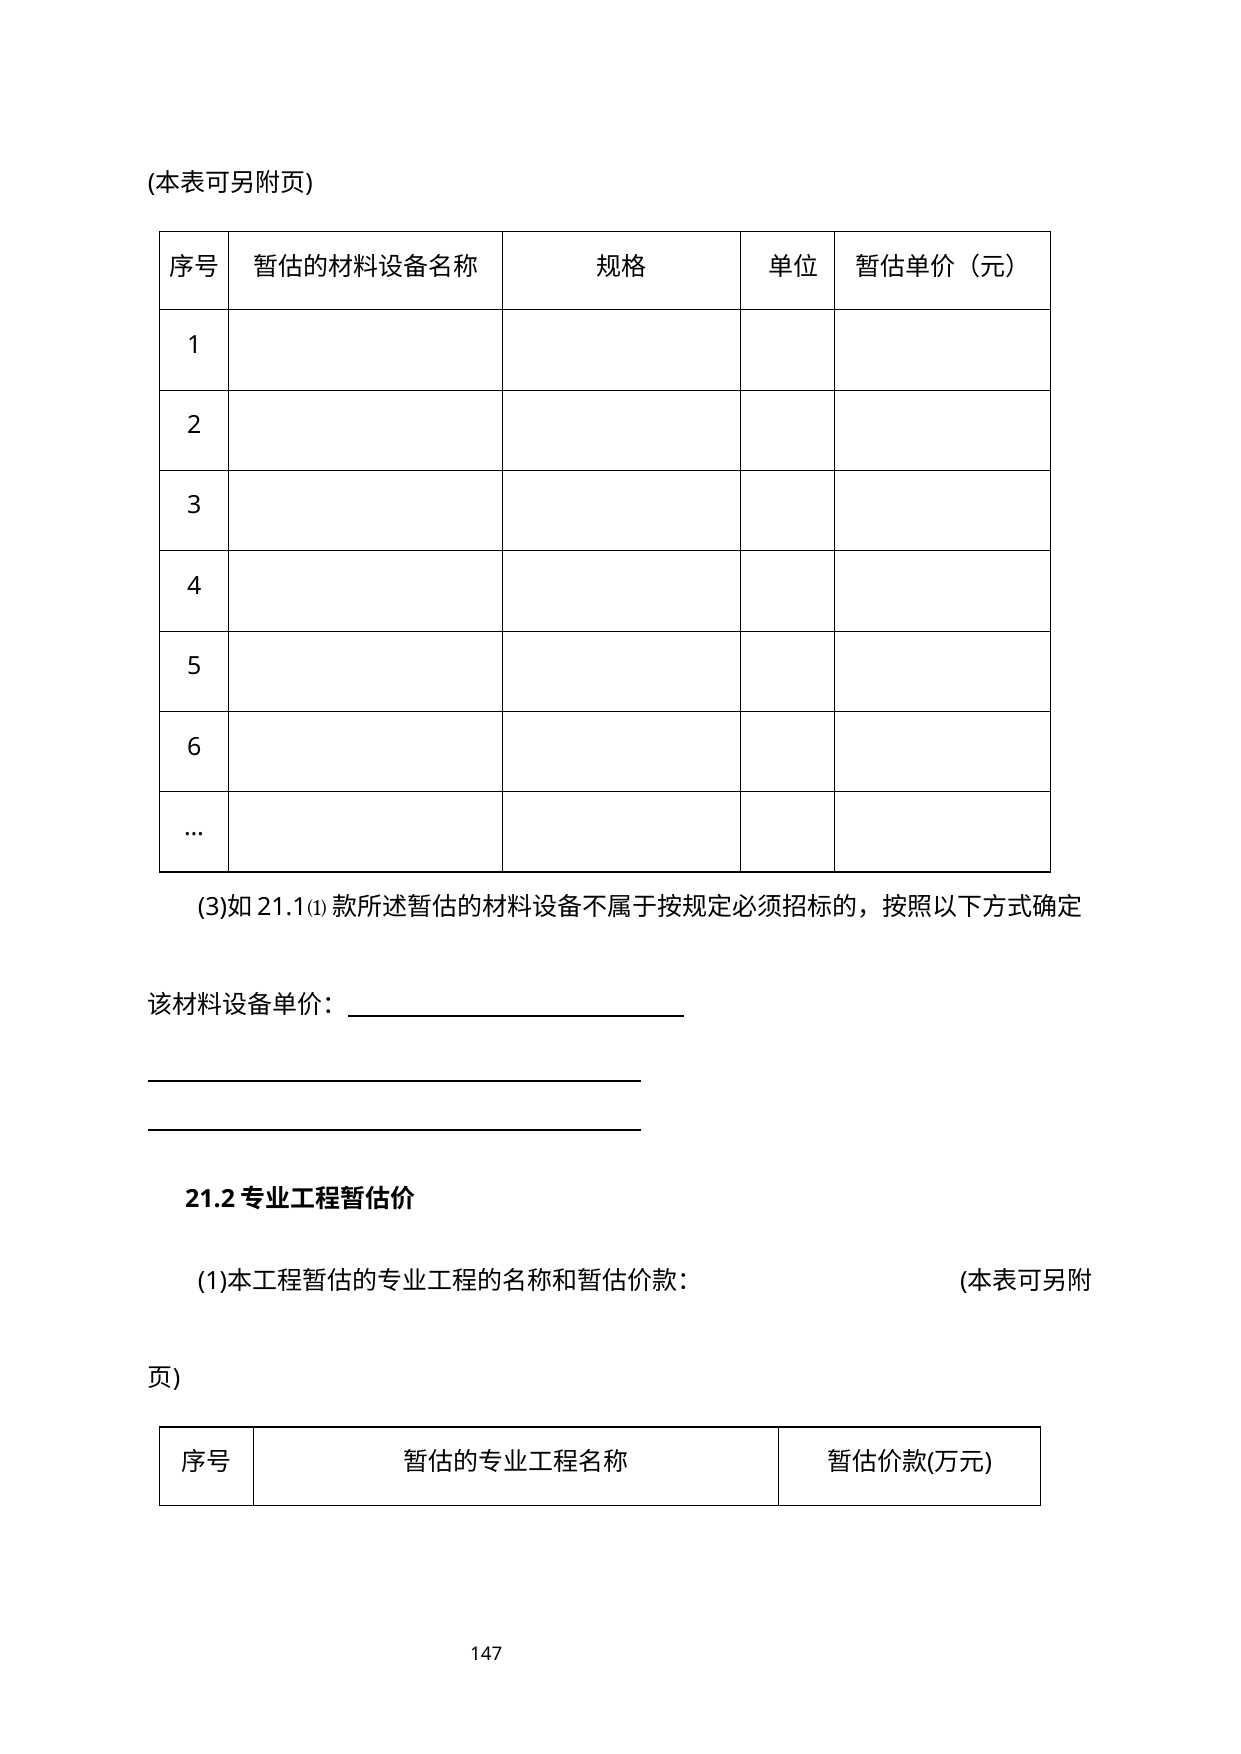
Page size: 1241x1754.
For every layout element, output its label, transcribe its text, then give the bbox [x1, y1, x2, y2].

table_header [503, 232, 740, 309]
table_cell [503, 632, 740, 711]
list 21.2专业工程暂估价 [185, 1164, 1093, 1229]
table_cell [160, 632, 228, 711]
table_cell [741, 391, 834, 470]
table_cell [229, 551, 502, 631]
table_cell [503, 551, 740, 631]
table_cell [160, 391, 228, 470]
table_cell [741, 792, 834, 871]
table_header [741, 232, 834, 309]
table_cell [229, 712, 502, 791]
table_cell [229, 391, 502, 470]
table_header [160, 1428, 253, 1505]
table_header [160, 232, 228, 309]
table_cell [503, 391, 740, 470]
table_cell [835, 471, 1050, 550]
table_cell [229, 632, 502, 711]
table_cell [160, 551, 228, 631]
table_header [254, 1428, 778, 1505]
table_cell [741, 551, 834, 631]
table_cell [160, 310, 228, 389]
text (1)本工程暂估的专业工程的名称和暂估价款： (本表可另附页) [148, 1246, 1093, 1408]
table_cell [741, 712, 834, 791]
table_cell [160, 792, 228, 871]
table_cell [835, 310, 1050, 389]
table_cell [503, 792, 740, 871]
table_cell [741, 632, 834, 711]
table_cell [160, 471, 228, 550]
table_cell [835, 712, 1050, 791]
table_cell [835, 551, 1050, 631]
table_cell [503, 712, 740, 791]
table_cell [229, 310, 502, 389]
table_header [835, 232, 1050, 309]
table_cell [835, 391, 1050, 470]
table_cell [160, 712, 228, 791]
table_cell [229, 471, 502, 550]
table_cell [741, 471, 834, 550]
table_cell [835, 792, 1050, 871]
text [148, 148, 1093, 213]
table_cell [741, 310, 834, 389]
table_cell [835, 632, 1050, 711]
text (3)如21.1⑴款所述暂估的材料设备不属于按规定必须招标的，按照以下方式确定该材料设备单价： [148, 872, 1093, 1035]
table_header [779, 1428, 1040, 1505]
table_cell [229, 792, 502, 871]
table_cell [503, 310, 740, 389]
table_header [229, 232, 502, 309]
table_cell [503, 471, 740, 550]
